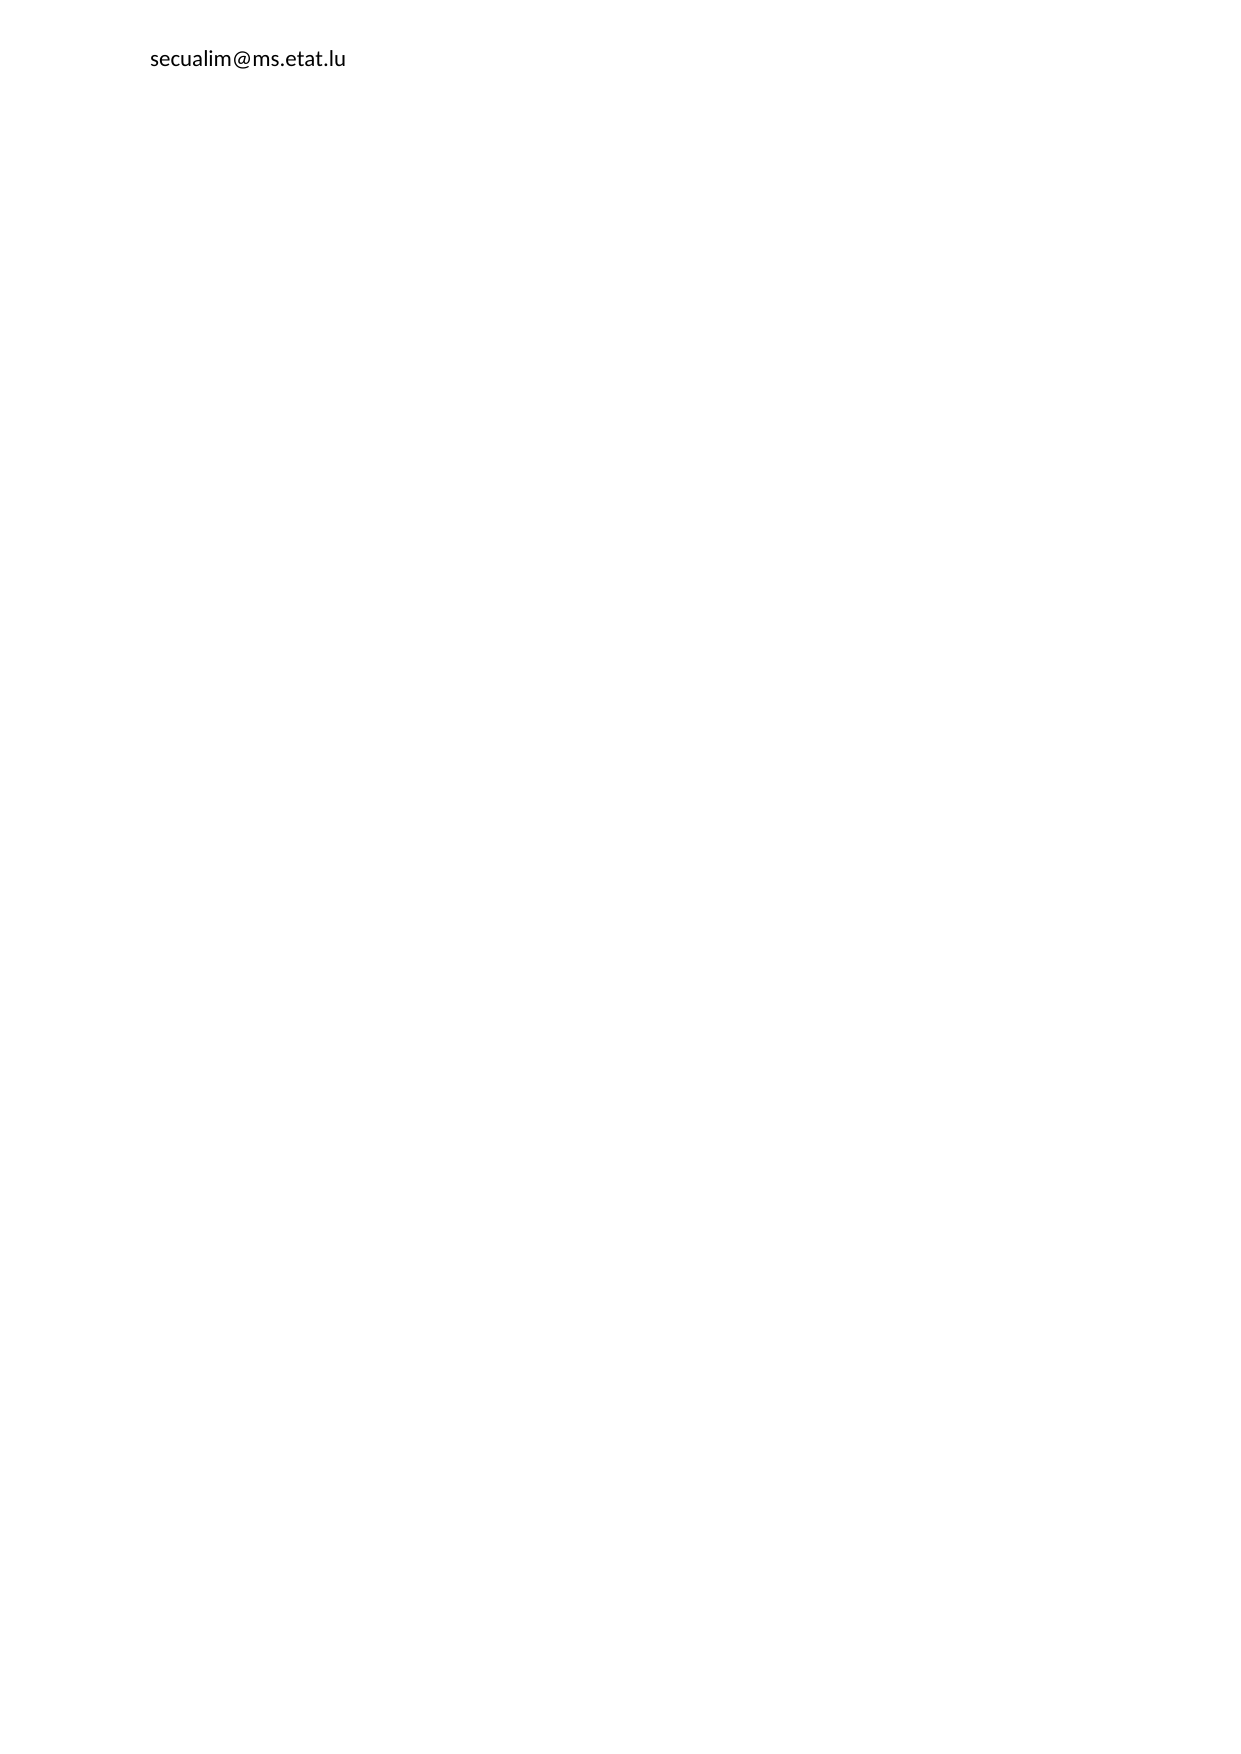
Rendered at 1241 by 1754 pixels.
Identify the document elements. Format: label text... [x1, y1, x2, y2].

text secualim@ms.etat.lu [150, 44, 1090, 72]
